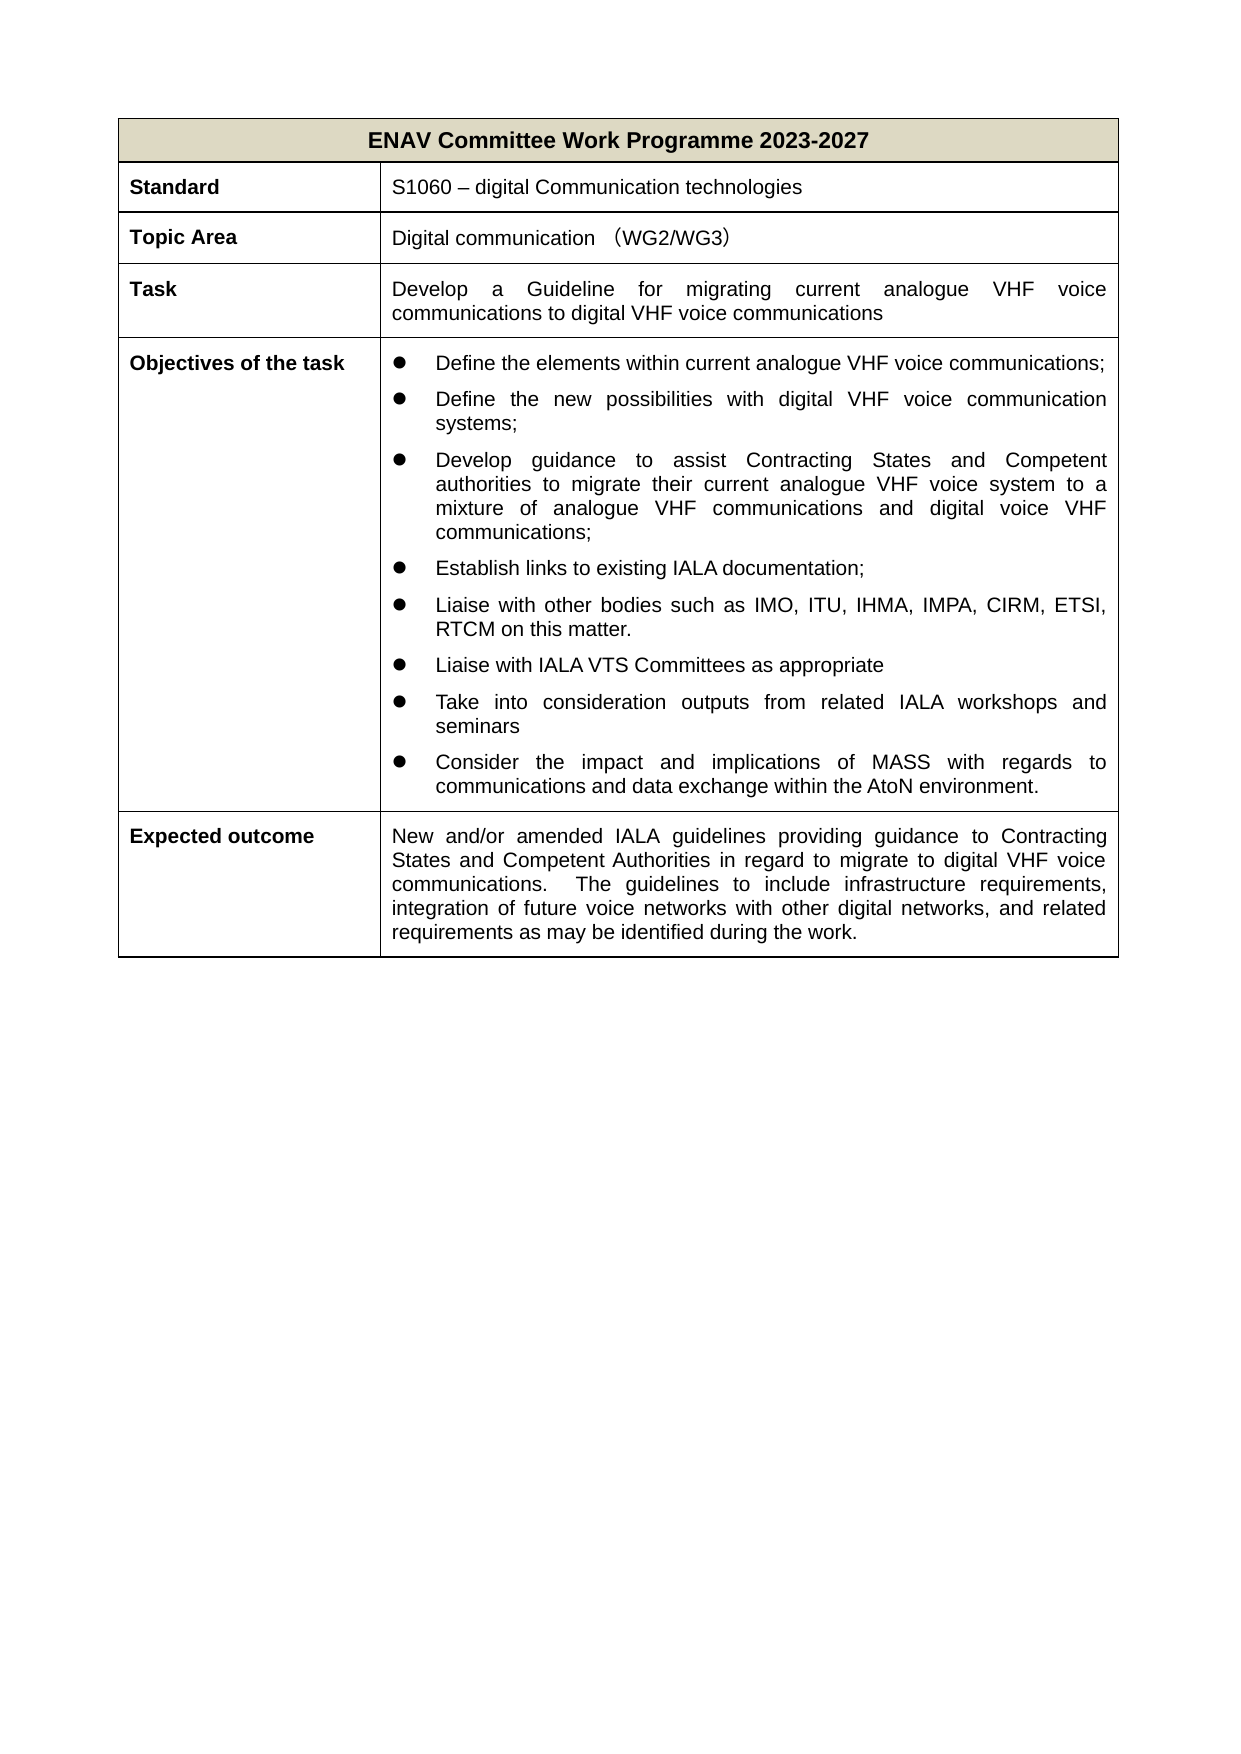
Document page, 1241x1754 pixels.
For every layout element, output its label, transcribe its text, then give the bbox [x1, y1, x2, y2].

table_cell New and/or amended IALA guidelines providing guidance to Contracting States and Competent Authorities in regard to migrate to digital VHF voice communications. The guidelines to include infrastructure requirements, integration of future voice networks with other digital networks, and related requirements as may be identified during the work. [381, 812, 1118, 956]
table_cell Task [119, 264, 380, 337]
table_cell Develop a Guideline for migrating current analogue VHF voice communications to digital VHF voice communications [381, 264, 1118, 337]
table_cell Digital communication （WG2/WG3） [381, 213, 1118, 263]
table_cell Standard [119, 163, 380, 211]
table_cell Define the elements within current analogue VHF voice communications; Define the new possibilities with digital VHF voice communication systems; Develop guidance to assist Contracting States and Competent authorities to migrate their current analogue VHF voice system to a mixture of analogue VHF communications and digital voice VHF communications; Establish links to existing IALA documentation; Liaise with other bodies such as IMO, ITU, IHMA, IMPA, CIRM, ETSI, RTCM on this matter. Liaise with IALA VTS Committees as appropriate Take into consideration outputs from related IALA workshops and seminars Consider the impact and implications of MASS with regards to communications and data exchange within the AtoN environment. [381, 338, 1118, 811]
table_cell Objectives of the task [119, 338, 380, 811]
table_cell Topic Area [119, 213, 380, 263]
table_header ENAV Committee Work Programme 2023-2027 [119, 119, 1118, 161]
table_cell Expected outcome [119, 812, 380, 956]
table_cell S1060 – digital Communication technologies [381, 163, 1118, 211]
